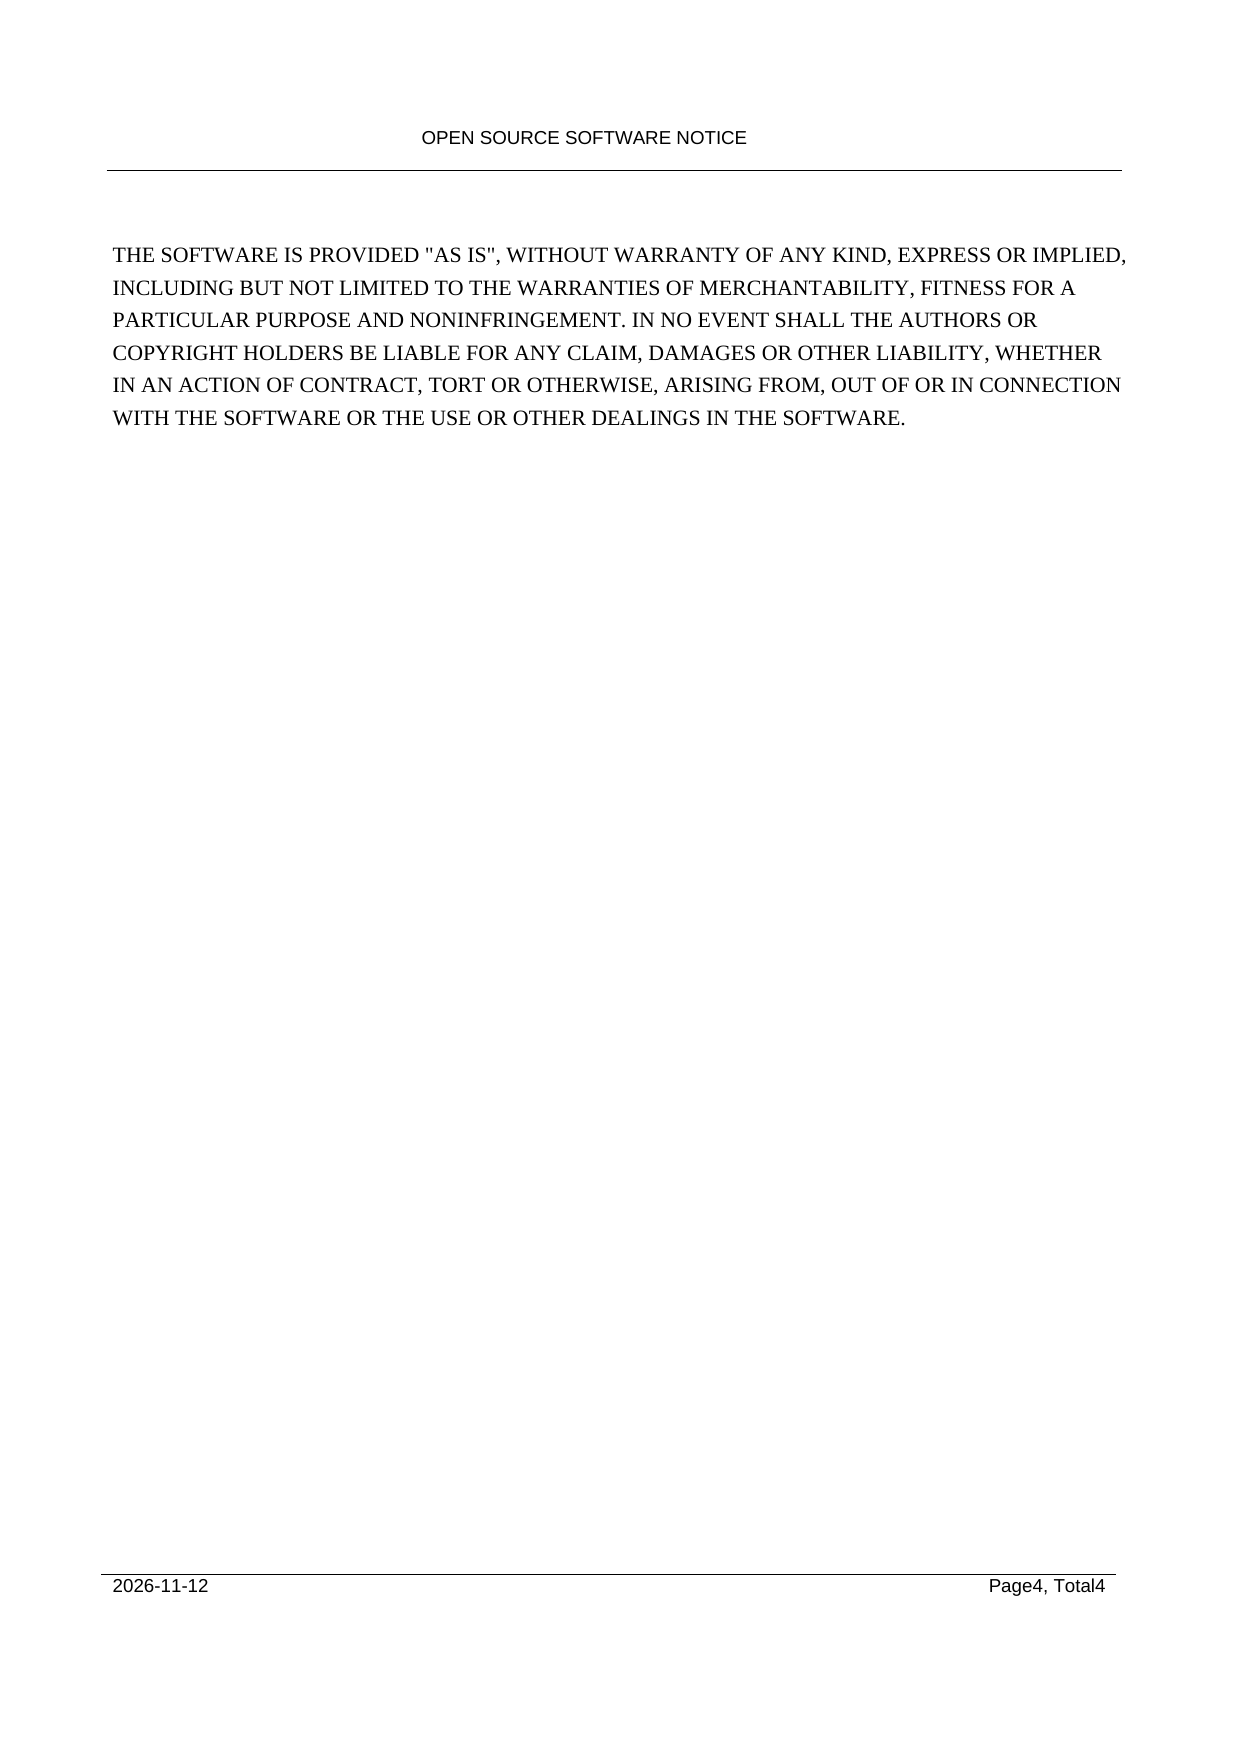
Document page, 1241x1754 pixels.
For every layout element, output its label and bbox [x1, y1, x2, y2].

text [112, 206, 1128, 434]
